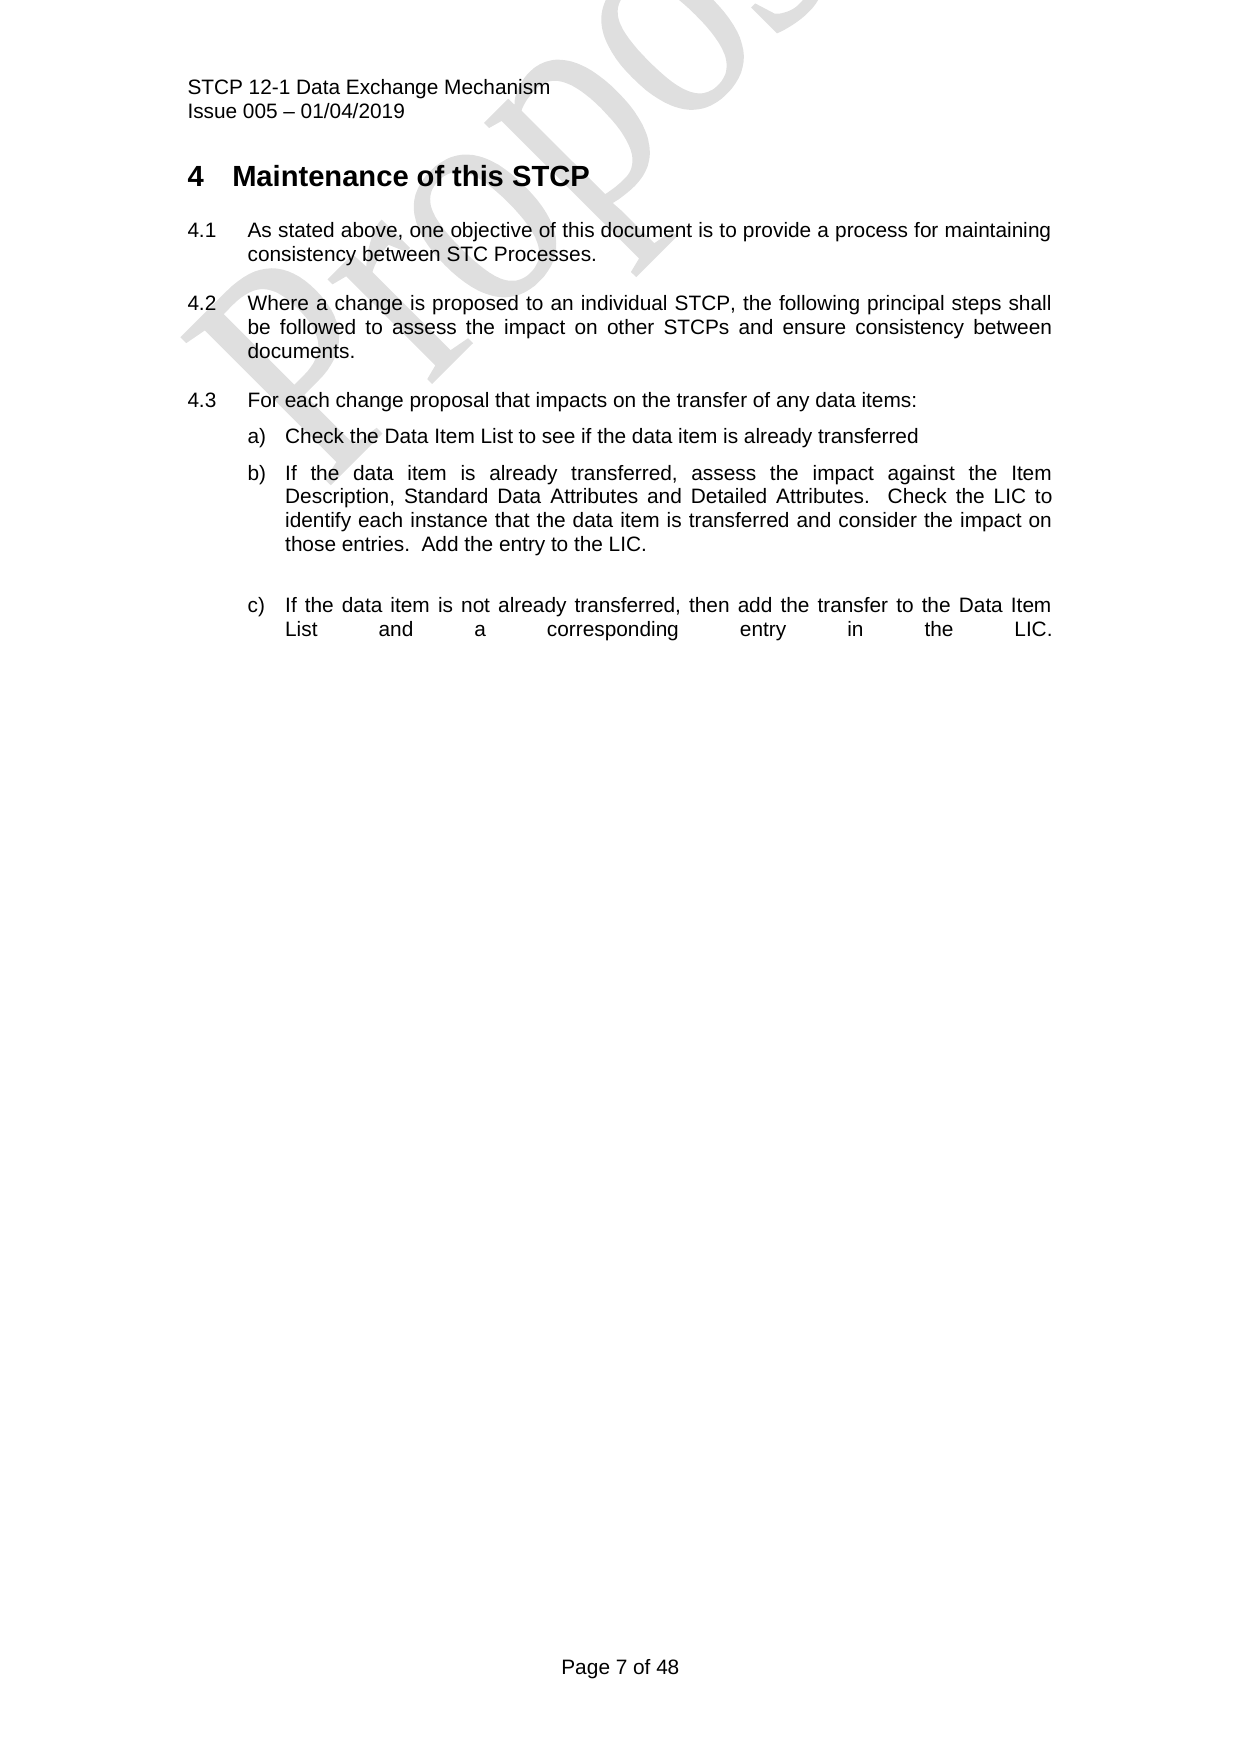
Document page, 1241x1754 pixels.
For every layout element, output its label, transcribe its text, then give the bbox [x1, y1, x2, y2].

subtitle As stated above, one objective of this document is to provide a process for maintaining consistency between STC Processes. [187, 218, 1053, 266]
subtitle If the data item is not already transferred, then add the transfer to the Data Item List and a corresponding entry in the LIC. [247, 593, 1053, 665]
subtitle Where a change is proposed to an individual STCP, the following principal steps shall be followed to assess the impact on other STCPs and ensure consistency between documents. [187, 291, 1053, 362]
subtitle Maintenance of this STCP [187, 159, 1053, 193]
subtitle If the data item is already transferred, assess the impact against the Item Description, Standard Data Attributes and Detailed Attributes. Check the LIC to identify each instance that the data item is transferred and consider the impact on those entries. Add the entry to the LIC. [247, 460, 1053, 556]
subtitle For each change proposal that impacts on the transfer of any data items: [187, 387, 1053, 411]
subtitle Check the Data Item List to see if the data item is already transferred [247, 424, 1053, 448]
